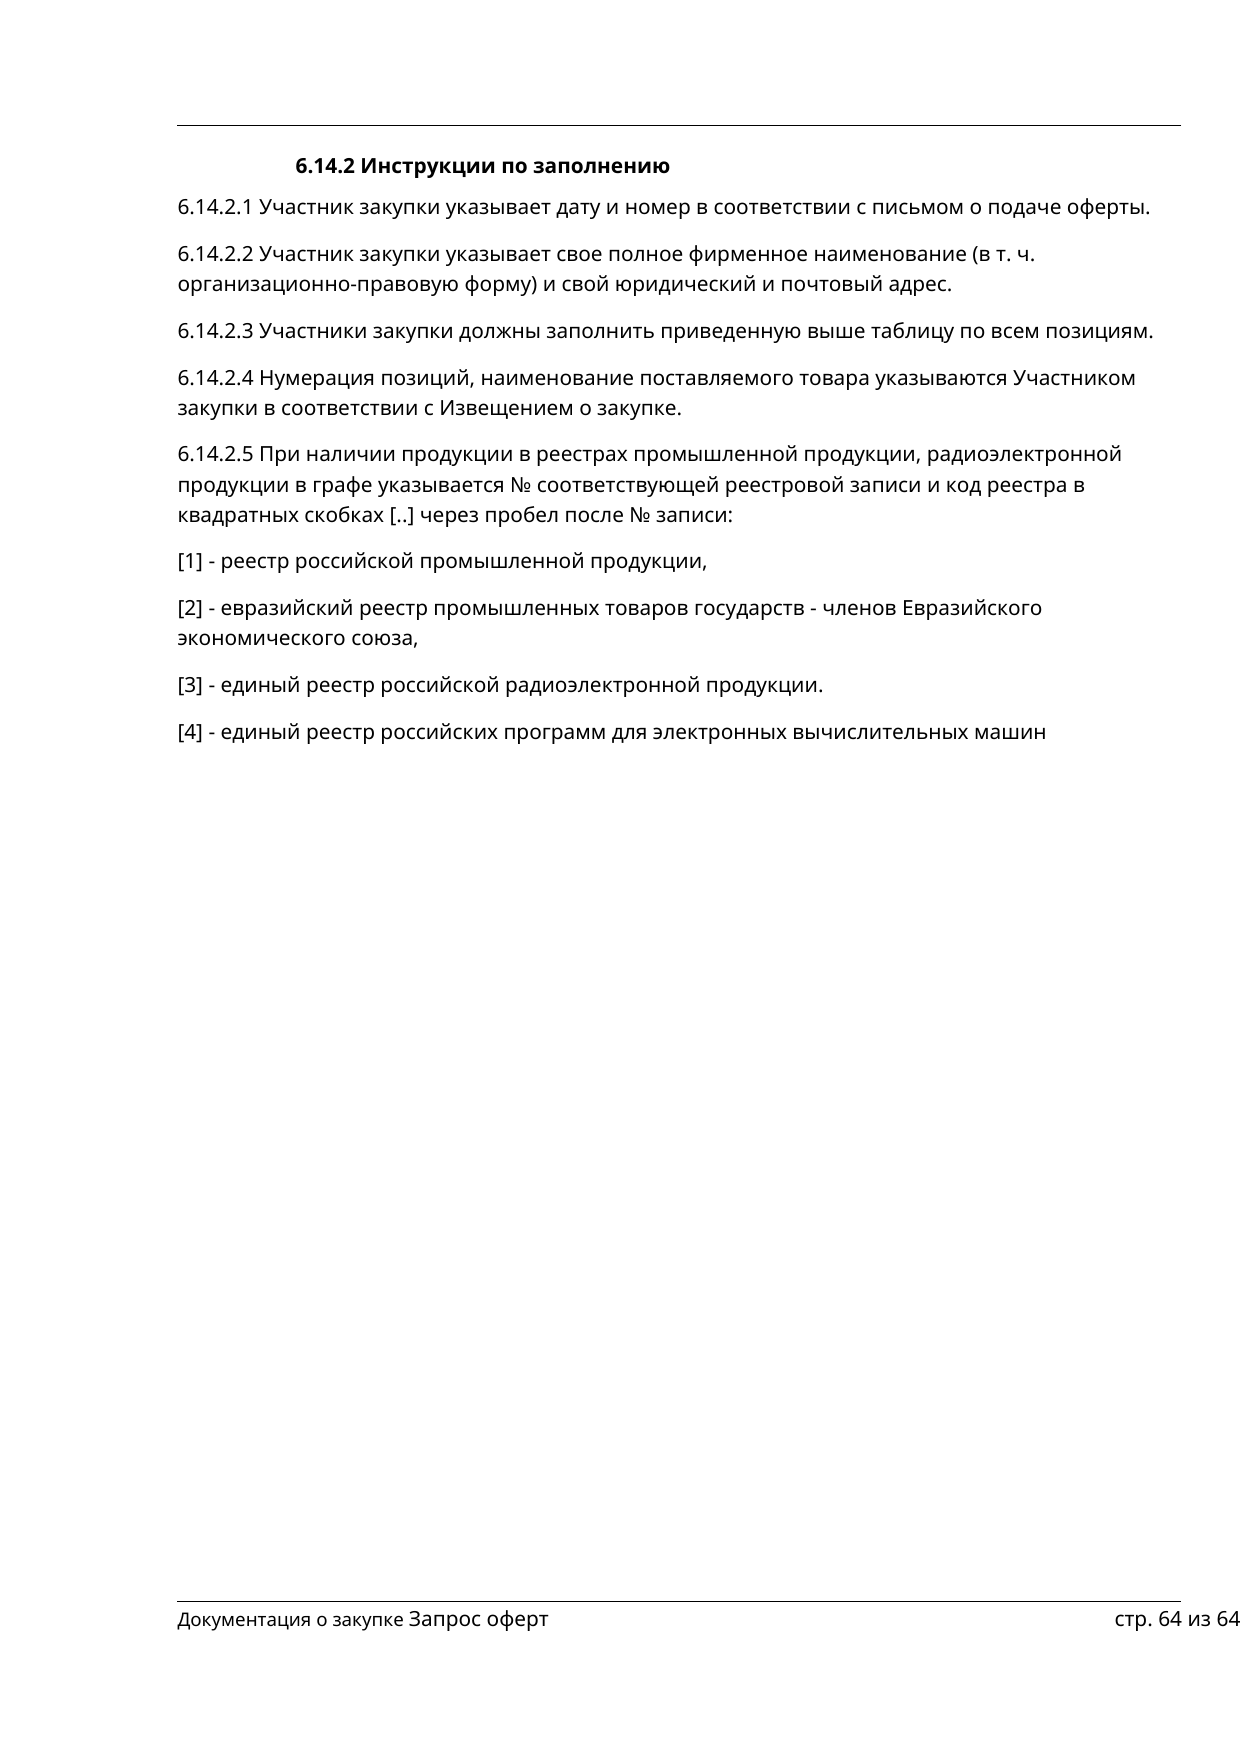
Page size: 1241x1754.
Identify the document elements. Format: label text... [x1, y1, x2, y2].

text [4] - единый реестр российских программ для электронных вычислительных машин [177, 717, 1181, 745]
text 6.14.2.4 Нумерация позиций, наименование поставляемого товара указываются Участником закупки в соответствии с Извещением о закупке. [177, 363, 1181, 421]
text 6.14.2 Инструкции по заполнению [295, 151, 1181, 180]
text [2] - евразийский реестр промышленных товаров государств - членов Евразийского экономического союза, [177, 593, 1181, 652]
text [1] - реестр российской промышленной продукции, [177, 547, 1181, 575]
text 6.14.2.3 Участники закупки должны заполнить приведенную выше таблицу по всем позициям. [177, 316, 1181, 344]
text 6.14.2.1 Участник закупки указывает дату и номер в соответствии с письмом о подаче оферты. [177, 192, 1181, 221]
text 6.14.2.2 Участник закупки указывает свое полное фирменное наименование (в т. ч. организационно-правовую форму) и свой юридический и почтовый адрес. [177, 239, 1181, 298]
text 6.14.2.5 При наличии продукции в реестрах промышленной продукции, радиоэлектронной продукции в графе указывается № соответствующей реестровой записи и код реестра в квадратных скобках [..] через пробел после № записи: [177, 439, 1181, 528]
text [3] - единый реестр российской радиоэлектронной продукции. [177, 670, 1181, 699]
